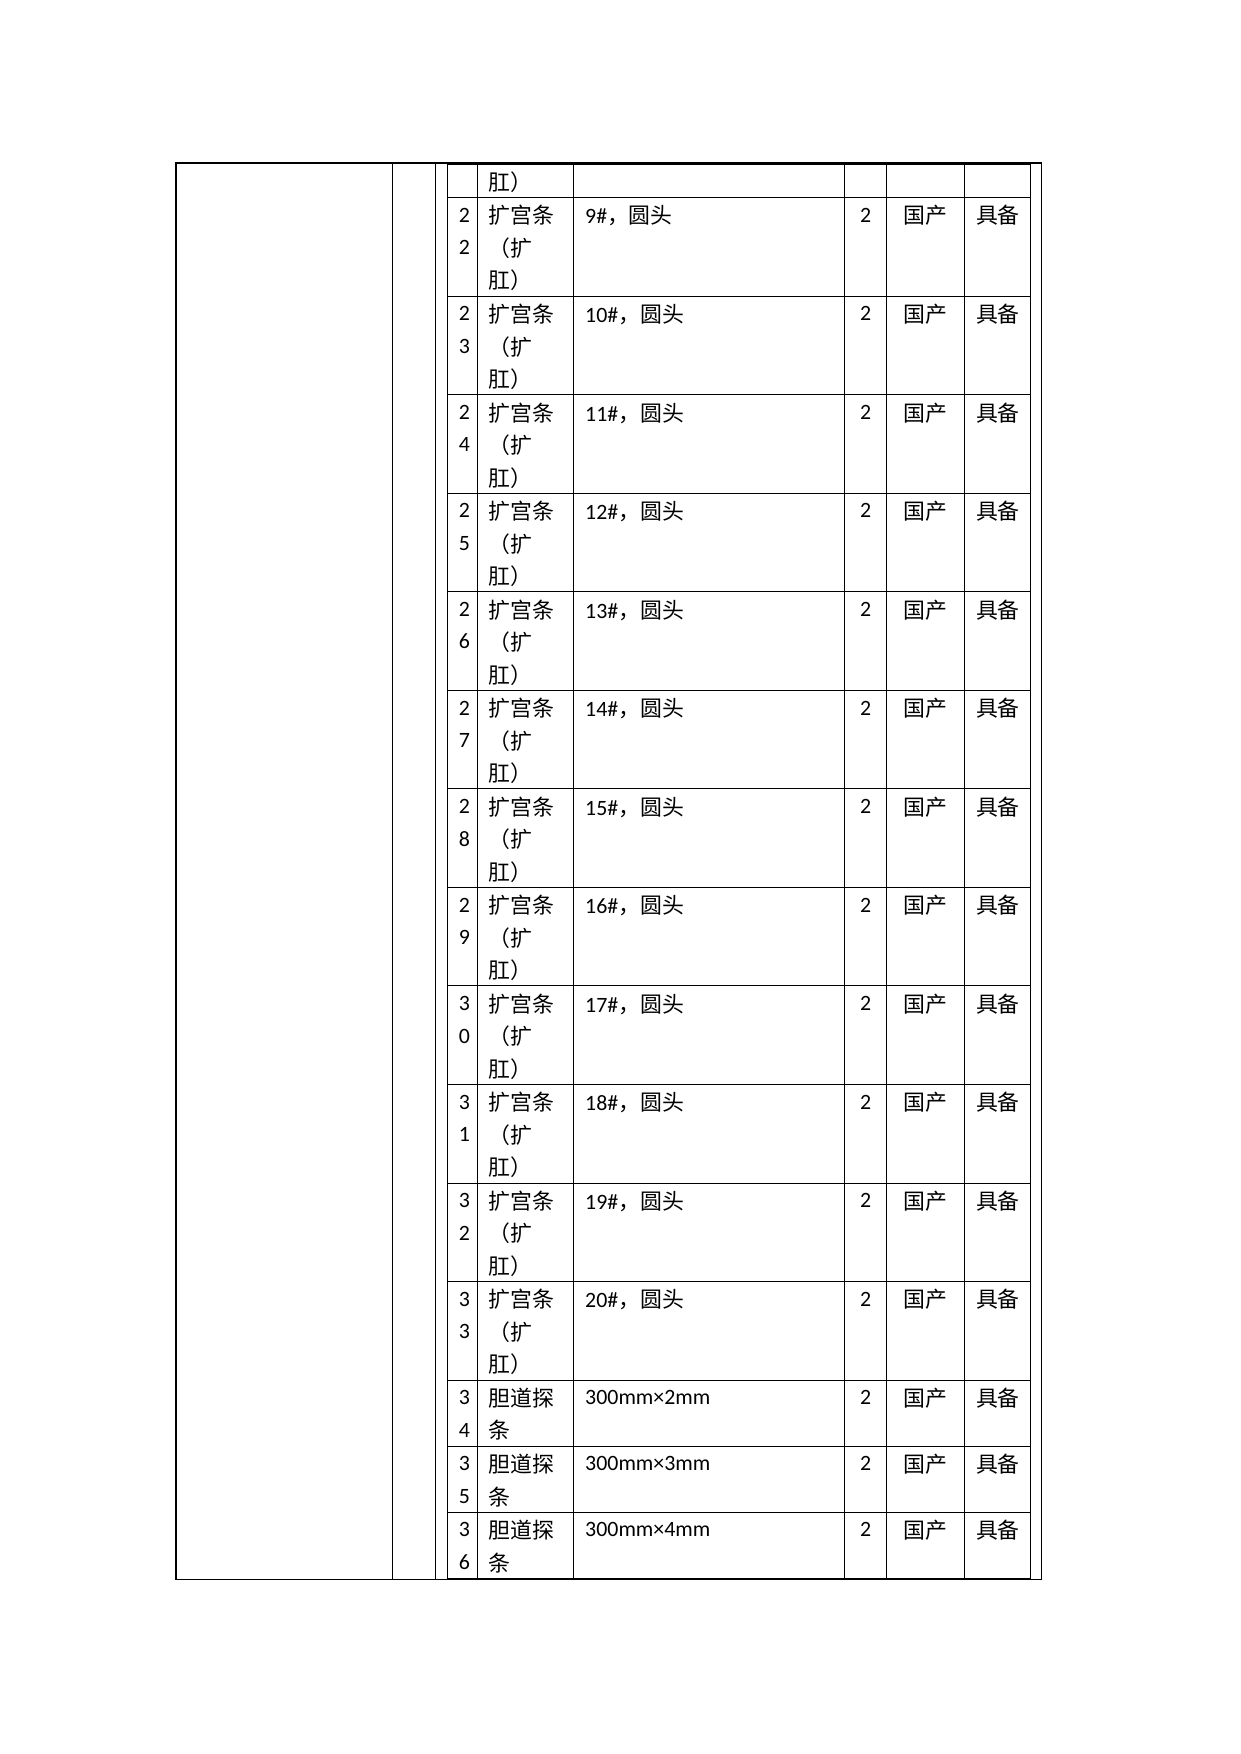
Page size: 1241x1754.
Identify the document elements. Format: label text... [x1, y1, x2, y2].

table_cell 数量单位：个 注：以上手术器械的材料均为不锈钢或医用高分子材料。 [965, 198, 1030, 296]
table_cell 数量单位：个 注：以上手术器械的材料均为不锈钢或医用高分子材料。 [887, 789, 964, 887]
table_cell 数量单位：个 注：以上手术器械的材料均为不锈钢或医用高分子材料。 [478, 789, 573, 887]
table_cell 数量单位：个 注：以上手术器械的材料均为不锈钢或医用高分子材料。 [478, 1447, 573, 1512]
table_cell 数量单位：个 注：以上手术器械的材料均为不锈钢或医用高分子材料。 [887, 297, 964, 394]
table_cell 数量单位：个 注：以上手术器械的材料均为不锈钢或医用高分子材料。 [887, 592, 964, 690]
table_cell 数量单位：个 注：以上手术器械的材料均为不锈钢或医用高分子材料。 [478, 986, 573, 1084]
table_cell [448, 1513, 477, 1578]
table_cell [177, 164, 392, 1579]
table_cell 数量单位：个 注：以上手术器械的材料均为不锈钢或医用高分子材料。 [478, 888, 573, 985]
table_cell 数量单位：个 注：以上手术器械的材料均为不锈钢或医用高分子材料。 [965, 395, 1030, 493]
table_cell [1031, 164, 1041, 1579]
table_cell 数量单位：个 注：以上手术器械的材料均为不锈钢或医用高分子材料。 [845, 494, 886, 591]
table_cell 数量单位：个 注：以上手术器械的材料均为不锈钢或医用高分子材料。 [965, 1282, 1030, 1380]
table_cell 数量单位：个 注：以上手术器械的材料均为不锈钢或医用高分子材料。 [845, 1282, 886, 1380]
table_cell 数量单位：个 注：以上手术器械的材料均为不锈钢或医用高分子材料。 [574, 986, 844, 1084]
table_cell 数量单位：个 注：以上手术器械的材料均为不锈钢或医用高分子材料。 [845, 297, 886, 394]
table_cell 数量单位：个 注：以上手术器械的材料均为不锈钢或医用高分子材料。 [574, 592, 844, 690]
table_cell 数量单位：个 注：以上手术器械的材料均为不锈钢或医用高分子材料。 [845, 1184, 886, 1281]
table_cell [478, 1513, 573, 1578]
table_cell 数量单位：个 注：以上手术器械的材料均为不锈钢或医用高分子材料。 [887, 888, 964, 985]
table_cell 数量单位：个 注：以上手术器械的材料均为不锈钢或医用高分子材料。 [887, 1381, 964, 1446]
table_cell 数量单位：个 注：以上手术器械的材料均为不锈钢或医用高分子材料。 [574, 1447, 844, 1512]
table_cell 数量单位：个 注：以上手术器械的材料均为不锈钢或医用高分子材料。 [574, 888, 844, 985]
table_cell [436, 164, 447, 1579]
table_cell 1 [393, 164, 435, 1579]
table_cell 数量单位：个 注：以上手术器械的材料均为不锈钢或医用高分子材料。 [478, 1184, 573, 1281]
table_cell 数量单位：个 注：以上手术器械的材料均为不锈钢或医用高分子材料。 [887, 1085, 964, 1183]
table_cell 数量单位：个 注：以上手术器械的材料均为不锈钢或医用高分子材料。 [478, 198, 573, 296]
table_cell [574, 165, 844, 197]
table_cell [448, 165, 477, 197]
table_cell 数量单位：个 注：以上手术器械的材料均为不锈钢或医用高分子材料。 [478, 1381, 573, 1446]
table_cell 数量单位：个 注：以上手术器械的材料均为不锈钢或医用高分子材料。 [887, 395, 964, 493]
table_cell 数量单位：个 注：以上手术器械的材料均为不锈钢或医用高分子材料。 [845, 986, 886, 1084]
table_cell 数量单位：个 注：以上手术器械的材料均为不锈钢或医用高分子材料。 [965, 986, 1030, 1084]
table_cell 数量单位：个 注：以上手术器械的材料均为不锈钢或医用高分子材料。 [845, 592, 886, 690]
table_cell 数量单位：个 注：以上手术器械的材料均为不锈钢或医用高分子材料。 [574, 494, 844, 591]
table_cell 数量单位：个 注：以上手术器械的材料均为不锈钢或医用高分子材料。 [845, 395, 886, 493]
table_cell 数量单位：个 注：以上手术器械的材料均为不锈钢或医用高分子材料。 [965, 494, 1030, 591]
table_cell 数量单位：个 注：以上手术器械的材料均为不锈钢或医用高分子材料。 [887, 986, 964, 1084]
table_cell 数量单位：个 注：以上手术器械的材料均为不锈钢或医用高分子材料。 [887, 1184, 964, 1281]
table_cell 数量单位：个 注：以上手术器械的材料均为不锈钢或医用高分子材料。 [574, 1381, 844, 1446]
table_cell 数量单位：个 注：以上手术器械的材料均为不锈钢或医用高分子材料。 [478, 494, 573, 591]
table_cell 数量单位：个 注：以上手术器械的材料均为不锈钢或医用高分子材料。 [845, 198, 886, 296]
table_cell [965, 165, 1030, 197]
table_cell 数量单位：个 注：以上手术器械的材料均为不锈钢或医用高分子材料。 [478, 1085, 573, 1183]
table_cell 数量单位：个 注：以上手术器械的材料均为不锈钢或医用高分子材料。 [965, 691, 1030, 788]
table_cell 数量单位：个 注：以上手术器械的材料均为不锈钢或医用高分子材料。 [574, 789, 844, 887]
table_cell 数量单位：个 注：以上手术器械的材料均为不锈钢或医用高分子材料。 [574, 1184, 844, 1281]
table_cell 数量单位：个 注：以上手术器械的材料均为不锈钢或医用高分子材料。 [887, 198, 964, 296]
table_cell 数量单位：个 注：以上手术器械的材料均为不锈钢或医用高分子材料。 [965, 1184, 1030, 1281]
table_cell 数量单位：个 注：以上手术器械的材料均为不锈钢或医用高分子材料。 [574, 1282, 844, 1380]
table_cell 数量单位：个 注：以上手术器械的材料均为不锈钢或医用高分子材料。 [965, 297, 1030, 394]
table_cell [574, 1513, 844, 1578]
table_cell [887, 1513, 964, 1578]
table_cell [845, 1513, 886, 1578]
table_cell 数量单位：个 注：以上手术器械的材料均为不锈钢或医用高分子材料。 [574, 395, 844, 493]
table_cell 数量单位：个 注：以上手术器械的材料均为不锈钢或医用高分子材料。 [965, 1085, 1030, 1183]
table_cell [478, 165, 573, 197]
table_cell 数量单位：个 注：以上手术器械的材料均为不锈钢或医用高分子材料。 [965, 592, 1030, 690]
table_cell 数量单位：个 注：以上手术器械的材料均为不锈钢或医用高分子材料。 [845, 888, 886, 985]
table_cell 数量单位：个 注：以上手术器械的材料均为不锈钢或医用高分子材料。 [845, 691, 886, 788]
table_cell 数量单位：个 注：以上手术器械的材料均为不锈钢或医用高分子材料。 [965, 1447, 1030, 1512]
table_cell 数量单位：个 注：以上手术器械的材料均为不锈钢或医用高分子材料。 [887, 494, 964, 591]
table_cell 数量单位：个 注：以上手术器械的材料均为不锈钢或医用高分子材料。 [965, 1381, 1030, 1446]
table_cell 数量单位：个 注：以上手术器械的材料均为不锈钢或医用高分子材料。 [478, 592, 573, 690]
table_cell 数量单位：个 注：以上手术器械的材料均为不锈钢或医用高分子材料。 [478, 691, 573, 788]
table_cell 数量单位：个 注：以上手术器械的材料均为不锈钢或医用高分子材料。 [845, 1085, 886, 1183]
table_cell 数量单位：个 注：以上手术器械的材料均为不锈钢或医用高分子材料。 [574, 297, 844, 394]
table_cell 数量单位：个 注：以上手术器械的材料均为不锈钢或医用高分子材料。 [965, 789, 1030, 887]
table_cell 数量单位：个 注：以上手术器械的材料均为不锈钢或医用高分子材料。 [478, 1282, 573, 1380]
table_cell 数量单位：个 注：以上手术器械的材料均为不锈钢或医用高分子材料。 [478, 395, 573, 493]
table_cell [965, 1513, 1030, 1578]
table_cell 数量单位：个 注：以上手术器械的材料均为不锈钢或医用高分子材料。 [887, 691, 964, 788]
table_cell 数量单位：个 注：以上手术器械的材料均为不锈钢或医用高分子材料。 [574, 691, 844, 788]
table_cell 数量单位：个 注：以上手术器械的材料均为不锈钢或医用高分子材料。 [887, 1447, 964, 1512]
table_cell 数量单位：个 注：以上手术器械的材料均为不锈钢或医用高分子材料。 [887, 1282, 964, 1380]
table_cell 数量单位：个 注：以上手术器械的材料均为不锈钢或医用高分子材料。 [965, 888, 1030, 985]
table_cell 数量单位：个 注：以上手术器械的材料均为不锈钢或医用高分子材料。 [574, 1085, 844, 1183]
table_cell 数量单位：个 注：以上手术器械的材料均为不锈钢或医用高分子材料。 [845, 789, 886, 887]
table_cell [845, 165, 886, 197]
table_cell 数量单位：个 注：以上手术器械的材料均为不锈钢或医用高分子材料。 [478, 297, 573, 394]
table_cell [887, 165, 964, 197]
table_cell 数量单位：个 注：以上手术器械的材料均为不锈钢或医用高分子材料。 [574, 198, 844, 296]
